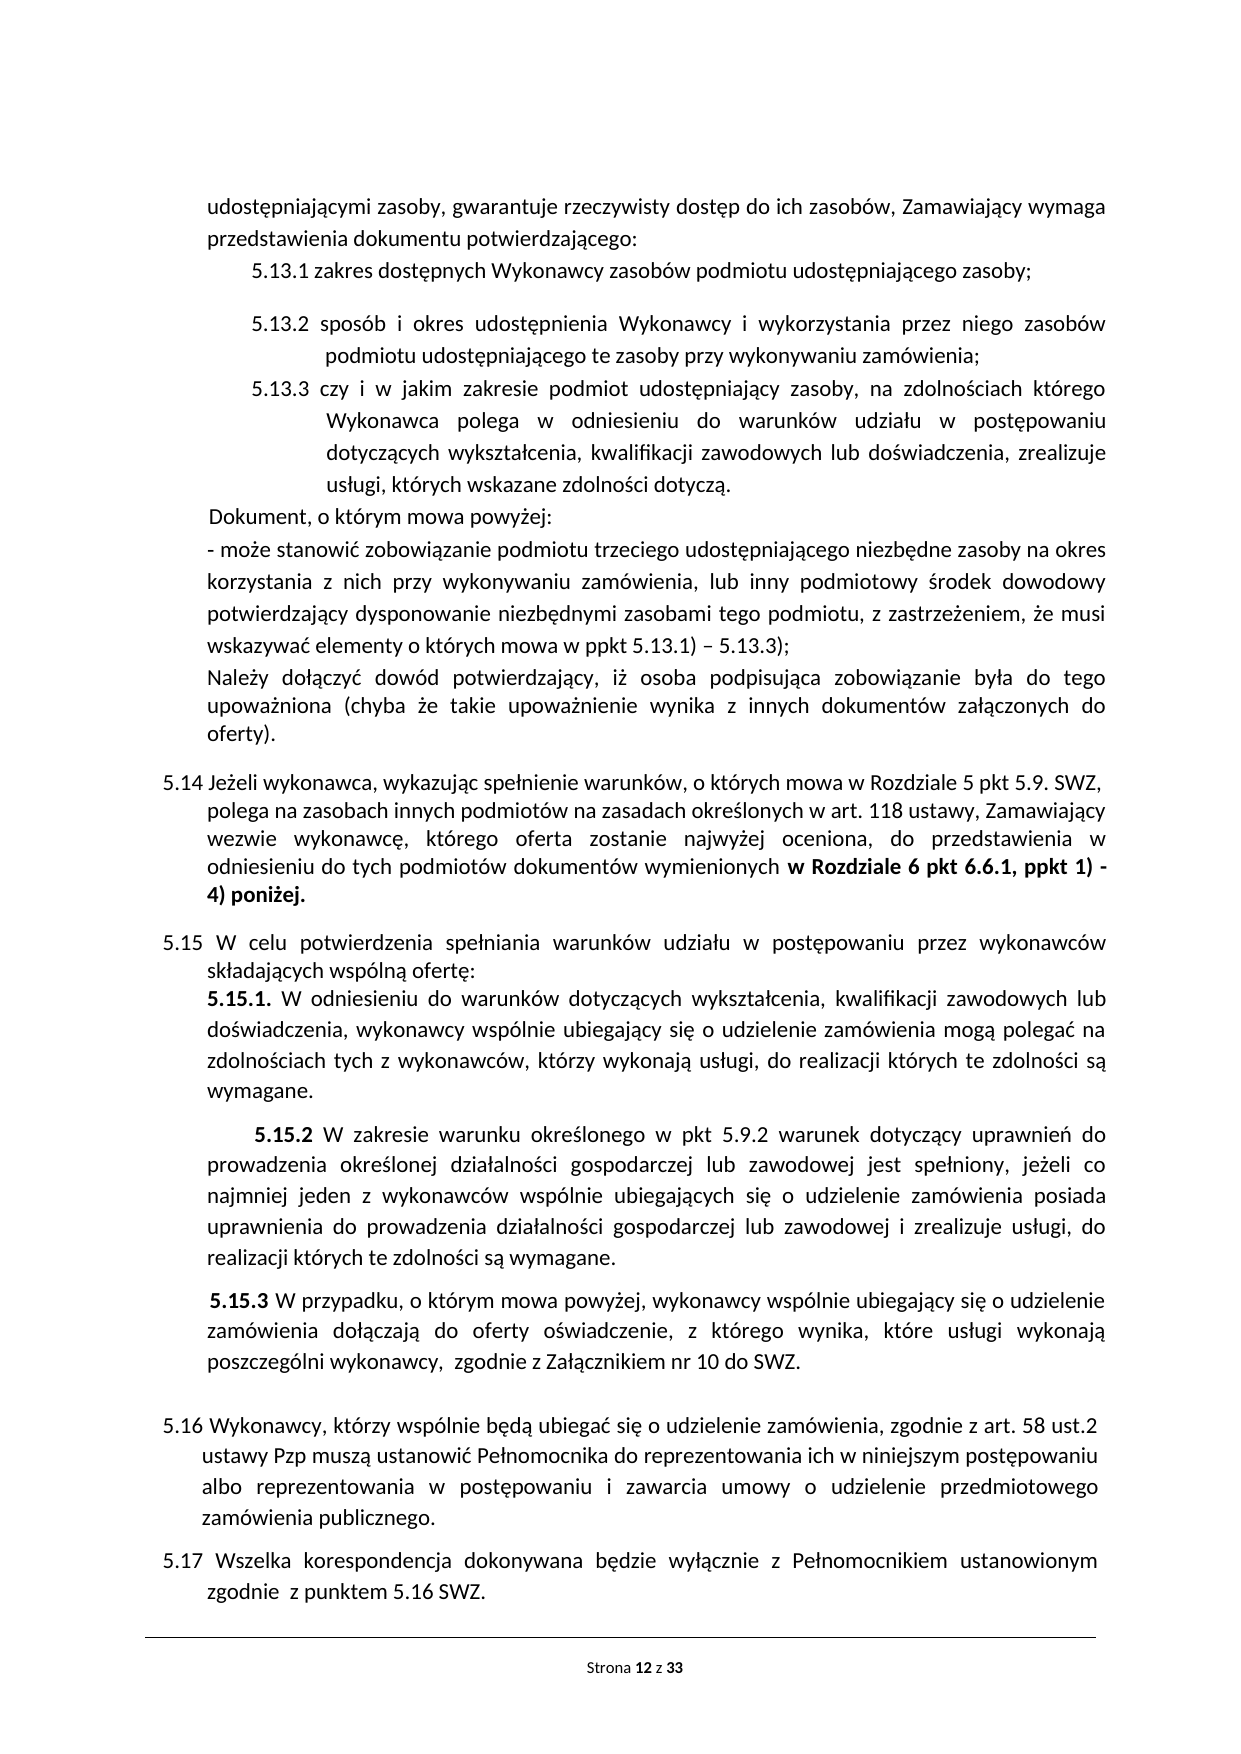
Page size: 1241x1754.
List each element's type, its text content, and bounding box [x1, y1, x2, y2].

text 5.15 W celu potwierdzenia spełniania warunków udziału w postępowaniu przez wykonawców składających wspólną ofertę: [162, 928, 1107, 984]
text 5.13.2 sposób i okres udostępnienia Wykonawcy i wykorzystania przez niego zasobów podmiotu udostępniającego te zasoby przy wykonywaniu zamówienia; [251, 309, 1107, 369]
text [162, 192, 1107, 252]
text Dokument, o którym mowa powyżej: [162, 502, 1107, 531]
text 5.13.1 zakres dostępnych Wykonawcy zasobów podmiotu udostępniającego zasoby; [251, 256, 1107, 284]
text 5.14 Jeżeli wykonawca, wykazując spełnienie warunków, o których mowa w Rozdziale 5 pkt 5.9. SWZ, [162, 768, 1107, 796]
text 5.17 Wszelka korespondencja dokonywana będzie wyłącznie z Pełnomocnikiem ustanowionym zgodnie z punktem 5.16 SWZ. [162, 1546, 1100, 1605]
text 5.15.2 W zakresie warunku określonego w pkt 5.9.2 warunek dotyczący uprawnień do prowadzenia określonej działalności gospodarczej lub zawodowej jest spełniony, jeżeli co najmniej jeden z wykonawców wspólnie ubiegających się o udzielenie zamówienia posiada uprawnienia do prowadzenia działalności gospodarczej lub zawodowej i zrealizuje usługi, do realizacji których te zdolności są wymagane. [162, 1120, 1107, 1271]
list 5.16 Wykonawcy, którzy wspólnie będą ubiegać się o udzielenie zamówienia, zgodnie z art. 58 ust.2 ustawy Pzp muszą ustanowić Pełnomocnika do reprezentowania ich w niniejszym postępowaniu albo reprezentowania w postępowaniu i zawarcia umowy o udzielenie przedmiotowego zamówienia publicznego. [162, 1411, 1100, 1531]
text polega na zasobach innych podmiotów na zasadach określonych w art. 118 ustawy, Zamawiający wezwie wykonawcę, którego oferta zostanie najwyżej oceniona, do przedstawienia w odniesieniu do tych podmiotów dokumentów wymienionych w Rozdziale 6 pkt 6.6.1, ppkt 1) - 4) poniżej. [207, 796, 1107, 908]
text 5.15.1. W odniesieniu do warunków dotyczących wykształcenia, kwalifikacji zawodowych lub doświadczenia, wykonawcy wspólnie ubiegający się o udzielenie zamówienia mogą polegać na zdolnościach tych z wykonawców, którzy wykonają usługi, do realizacji których te zdolności są wymagane. [207, 984, 1107, 1104]
text Należy dołączyć dowód potwierdzający, iż osoba podpisująca zobowiązanie była do tego upoważniona (chyba że takie upoważnienie wynika z innych dokumentów załączonych do oferty). [207, 663, 1107, 747]
text 5.15.3 W przypadku, o którym mowa powyżej, wykonawcy wspólnie ubiegający się o udzielenie zamówienia dołączają do oferty oświadczenie, z którego wynika, które usługi wykonają poszczególni wykonawcy, zgodnie z Załącznikiem nr 10 do SWZ. [162, 1286, 1107, 1375]
list 5.13.3 czy i w jakim zakresie podmiot udostępniający zasoby, na zdolnościach którego Wykonawca polega w odniesieniu do warunków udziału w postępowaniu dotyczących wykształcenia, kwalifikacji zawodowych lub doświadczenia, zrealizuje usługi, których wskazane zdolności dotyczą. [251, 374, 1107, 498]
text ‐ może stanowić zobowiązanie podmiotu trzeciego udostępniającego niezbędne zasoby na okres korzystania z nich przy wykonywaniu zamówienia, lub inny podmiotowy środek dowodowy potwierdzający dysponowanie niezbędnymi zasobami tego podmiotu, z zastrzeżeniem, że musi wskazywać elementy o których mowa w ppkt 5.13.1) – 5.13.3); [207, 535, 1107, 659]
